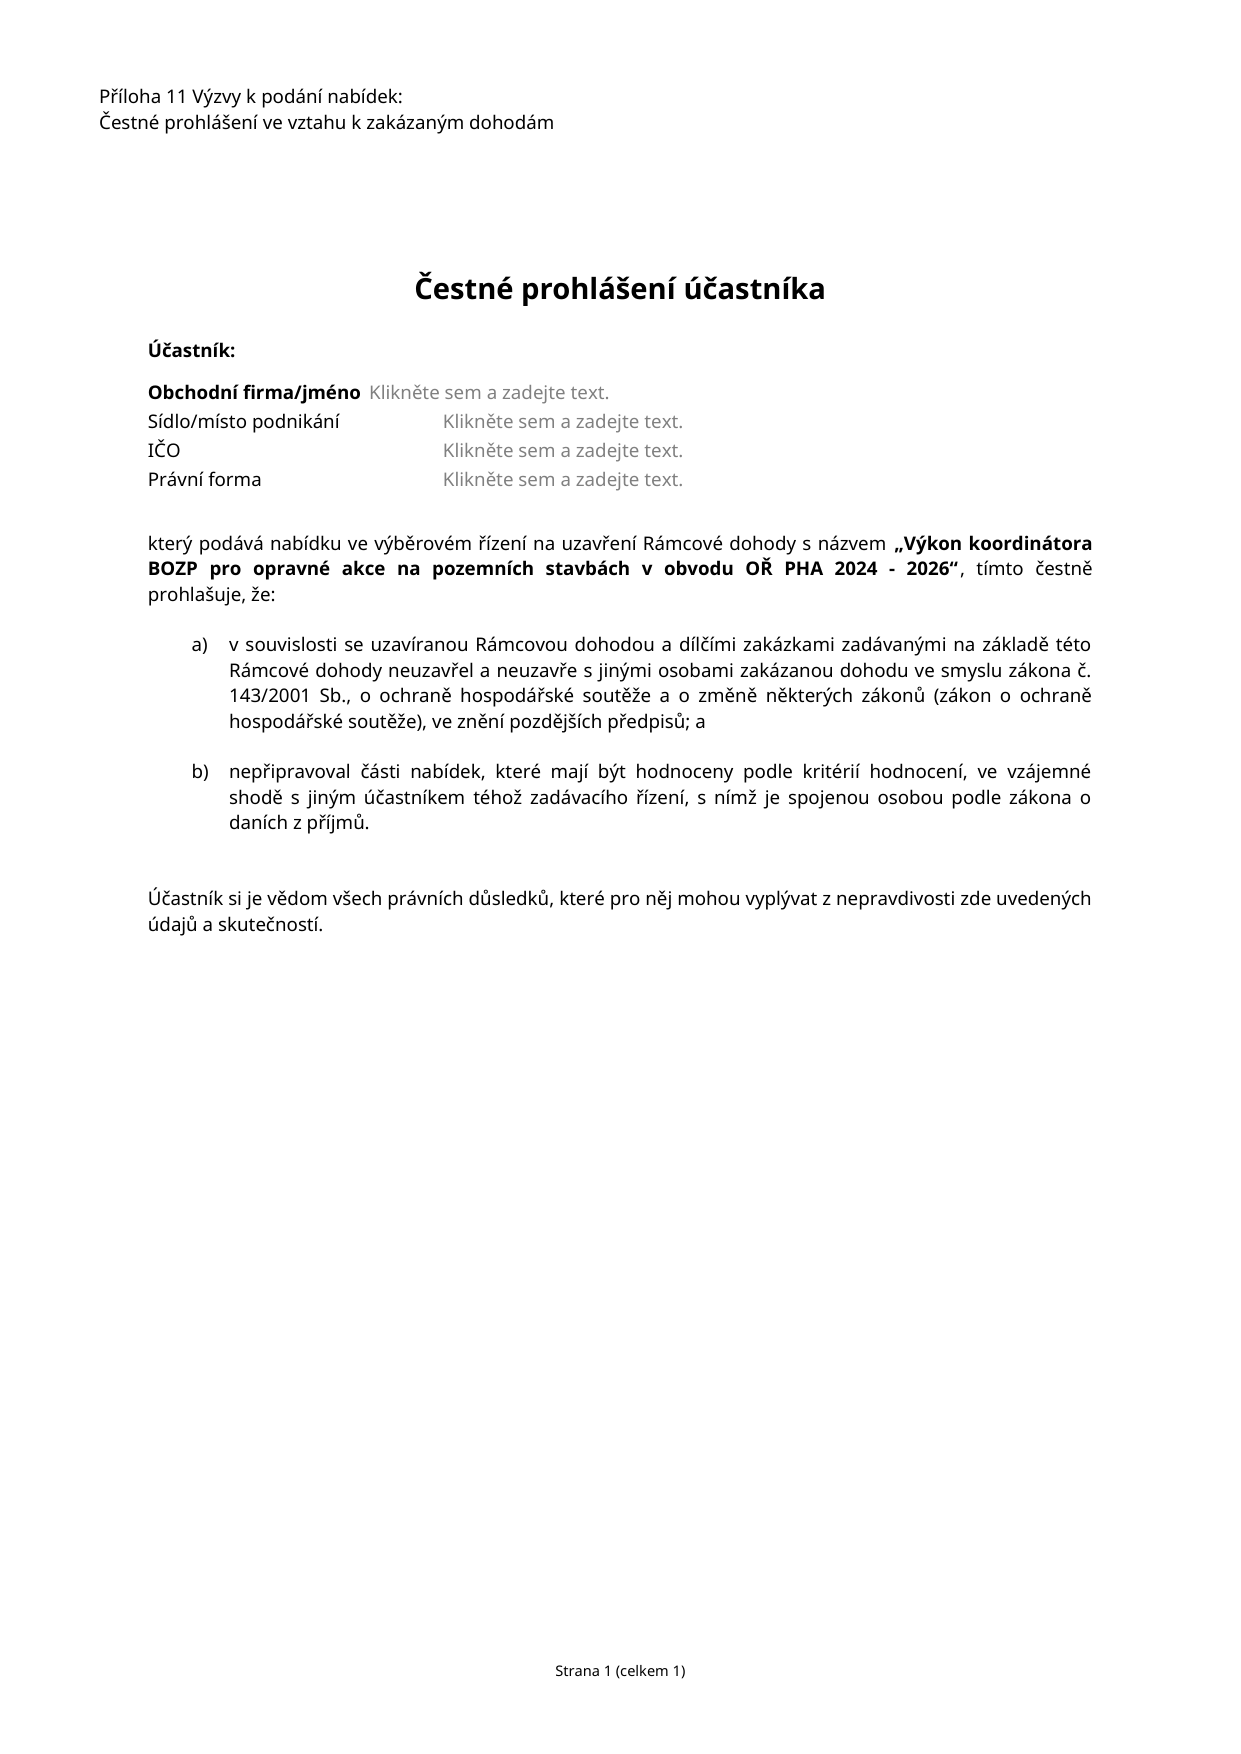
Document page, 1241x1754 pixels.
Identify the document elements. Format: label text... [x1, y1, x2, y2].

list v souvislosti se uzavíranou Rámcovou dohodou a dílčími zakázkami zadávanými na základě této Rámcové dohody neuzavřel a neuzavře s jinými osobami zakázanou dohodu ve smyslu zákona č. 143/2001 Sb., o ochraně hospodářské soutěže a o změně některých zákonů (zákon o ochraně hospodářské soutěže), ve znění pozdějších předpisů; a [191, 632, 1093, 734]
title Čestné prohlášení účastníka [148, 268, 1093, 308]
text Sídlo/místo podnikání [148, 405, 1093, 434]
text Účastník: [148, 333, 1093, 364]
text Právní forma [148, 463, 1093, 492]
text Obchodní firma/jméno [148, 376, 1093, 405]
text který podává nabídku ve výběrovém řízení na uzavření Rámcové dohody s názvem „Výkon koordinátora BOZP pro opravné akce na pozemních stavbách v obvodu OŘ PHA 2024 - 2026“, tímto čestně prohlašuje, že: [148, 530, 1093, 607]
list nepřipravoval části nabídek, které mají být hodnoceny podle kritérií hodnocení, ve vzájemné shodě s jiným účastníkem téhož zadávacího řízení, s nímž je spojenou osobou podle zákona o daních z příjmů. [191, 759, 1093, 835]
text Účastník si je vědom všech právních důsledků, které pro něj mohou vyplývat z nepravdivosti zde uvedených údajů a skutečností. [148, 886, 1093, 937]
text IČO [148, 434, 1093, 463]
